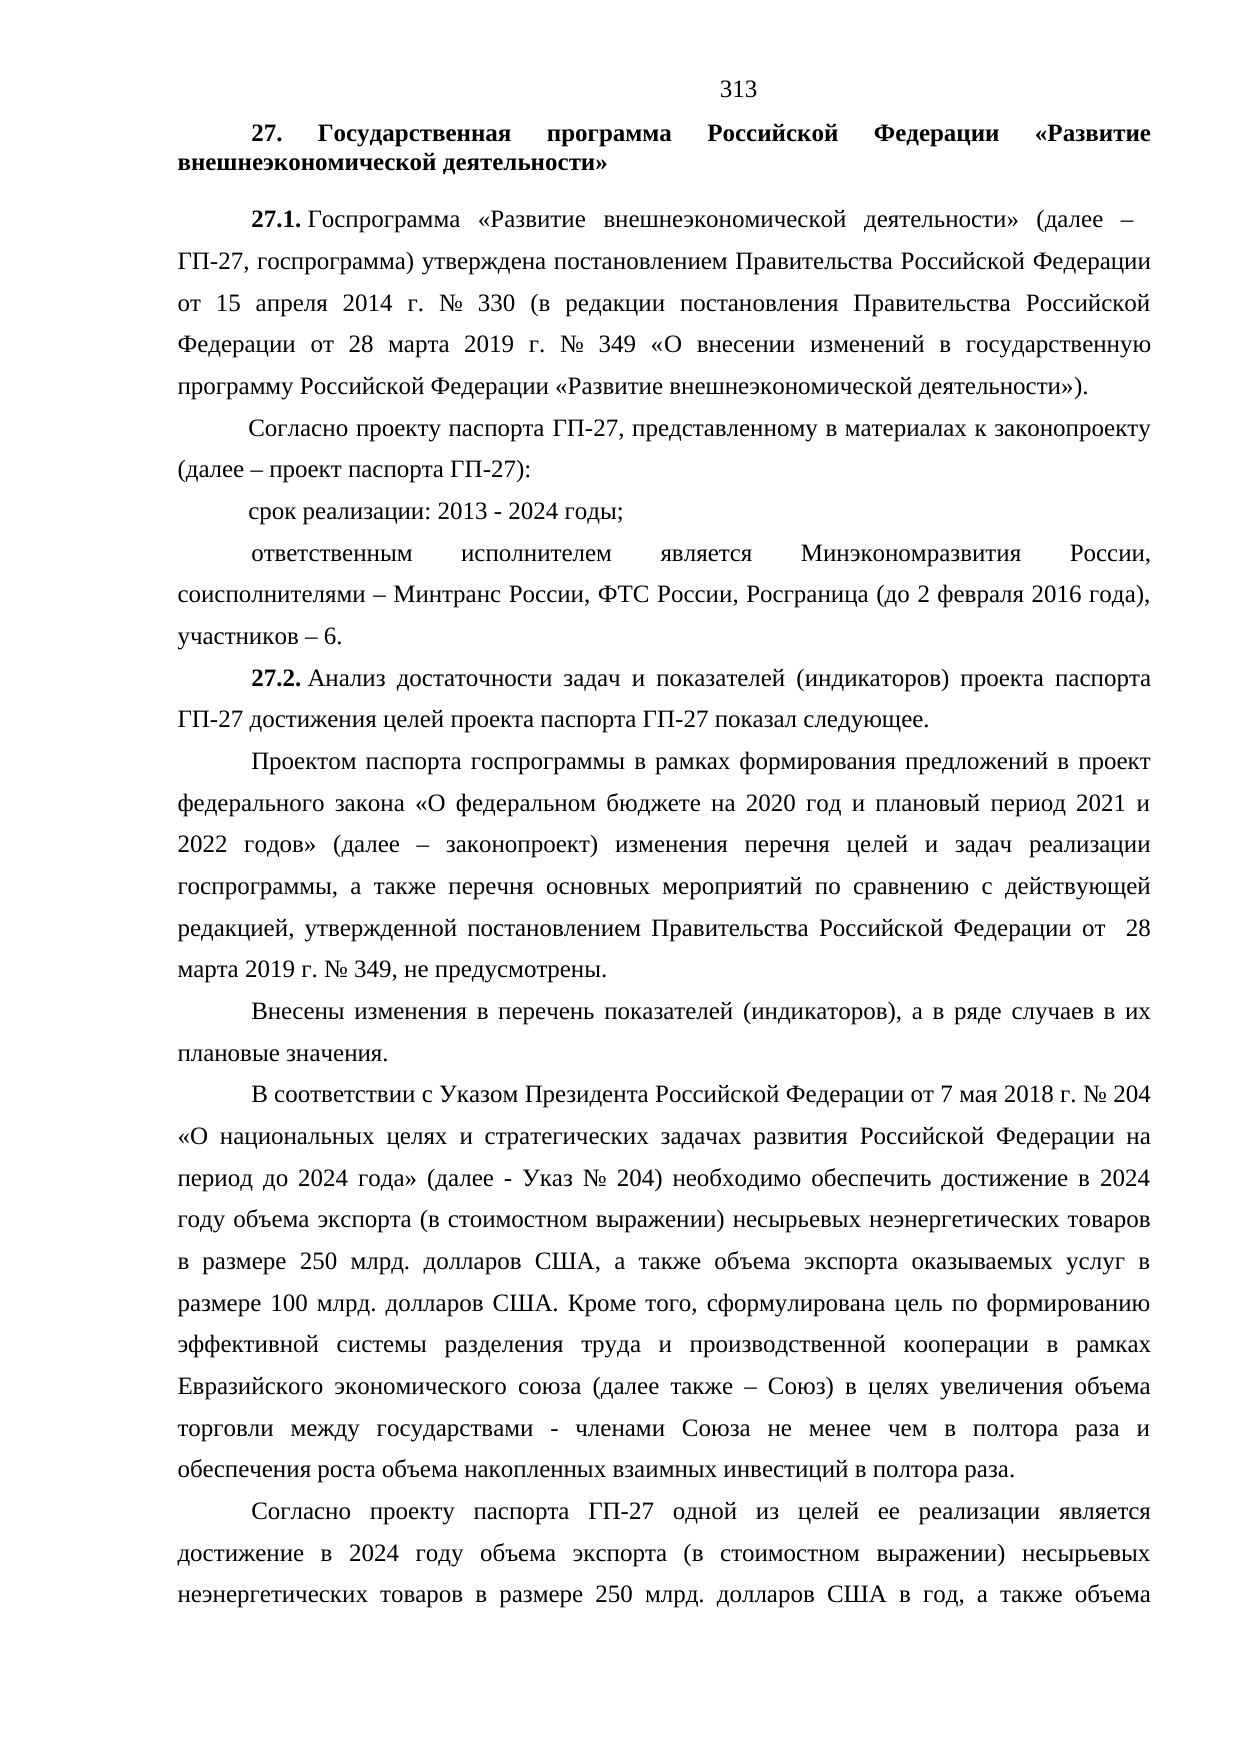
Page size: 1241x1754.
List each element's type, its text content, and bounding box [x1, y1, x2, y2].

text Проектом паспорта госпрограммы в рамках формирования предложений в проект федерального закона «О федеральном бюджете на 2020 год и плановый период 2021 и 2022 годов» (далее – законопроект) изменения перечня целей и задач реализации госпрограммы, а также перечня основных мероприятий по сравнению с действующей редакцией, утвержденной постановлением Правительства Российской Федерации от 28 марта 2019 г. № 349, не предусмотрены. [177, 746, 1152, 983]
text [177, 1496, 1152, 1608]
text 27.1. Госпрограмма «Развитие внешнеэкономической деятельности» (далее – ГП-27, госпрограмма) утверждена постановлением Правительства Российской Федерации от 15 апреля 2014 г. № 330 (в редакции постановления Правительства Российской Федерации от 28 марта 2019 г. № 349 «О внесении изменений в государственную программу Российской Федерации «Развитие внешнеэкономической деятельности»). [177, 204, 1152, 400]
text ответственным исполнителем является Минэкономразвития России, соисполнителями – Минтранс России, ФТС России, Росграница (до 2 февраля 2016 года), участников – 6. [177, 538, 1152, 650]
text Внесены изменения в перечень показателей (индикаторов), а в ряде случаев в их плановые значения. [177, 996, 1152, 1066]
text В соответствии с Указом Президента Российской Федерации от 7 мая 2018 г. № 204 «О национальных целях и стратегических задачах развития Российской Федерации на период до 2024 года» (далее - Указ № 204) необходимо обеспечить достижение в 2024 году объема экспорта (в стоимостном выражении) несырьевых неэнергетических товаров в размере 250 млрд. долларов США, а также объема экспорта оказываемых услуг в размере 100 млрд. долларов США. Кроме того, сформулирована цель по формированию эффективной системы разделения труда и производственной кооперации в рамках Евразийского экономического союза (далее также – Союз) в целях увеличения объема торговли между государствами - членами Союза не менее чем в полтора раза и обеспечения роста объема накопленных взаимных инвестиций в полтора раза. [177, 1079, 1152, 1483]
text 27.2. Анализ достаточности задач и показателей (индикаторов) проекта паспорта ГП-27 достижения целей проекта паспорта ГП-27 показал следующее. [177, 663, 1152, 733]
text срок реализации: 2013 - 2024 годы; [177, 496, 1152, 525]
text 27. Государственная программа Российской Федерации «Развитие внешнеэкономической деятельности» [177, 118, 1152, 176]
text Согласно проекту паспорта ГП-27, представленному в материалах к законопроекту (далее – проект паспорта ГП-27): [177, 413, 1152, 483]
